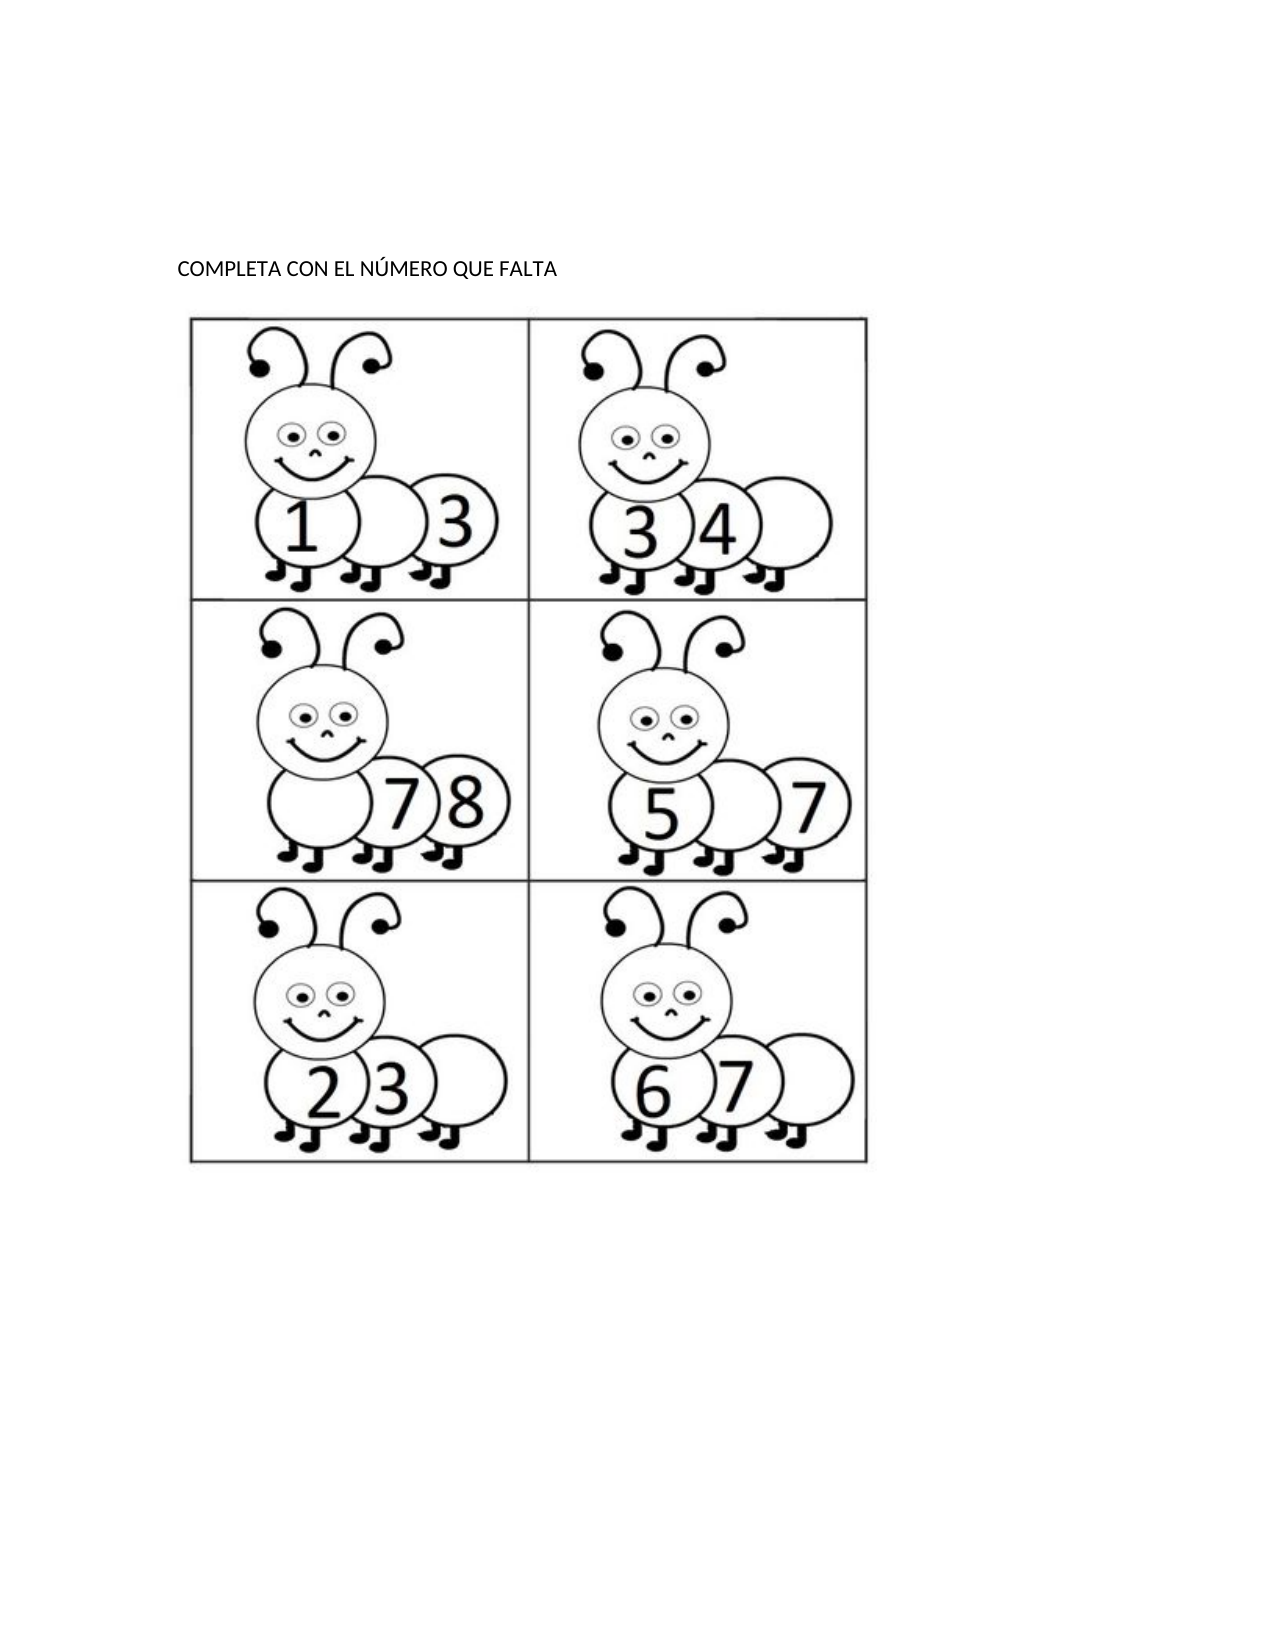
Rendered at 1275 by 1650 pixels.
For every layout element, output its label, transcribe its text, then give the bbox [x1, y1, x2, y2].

text COMPLETA CON EL NÚMERO QUE FALTA [177, 254, 1098, 282]
picture [177, 306, 878, 1177]
